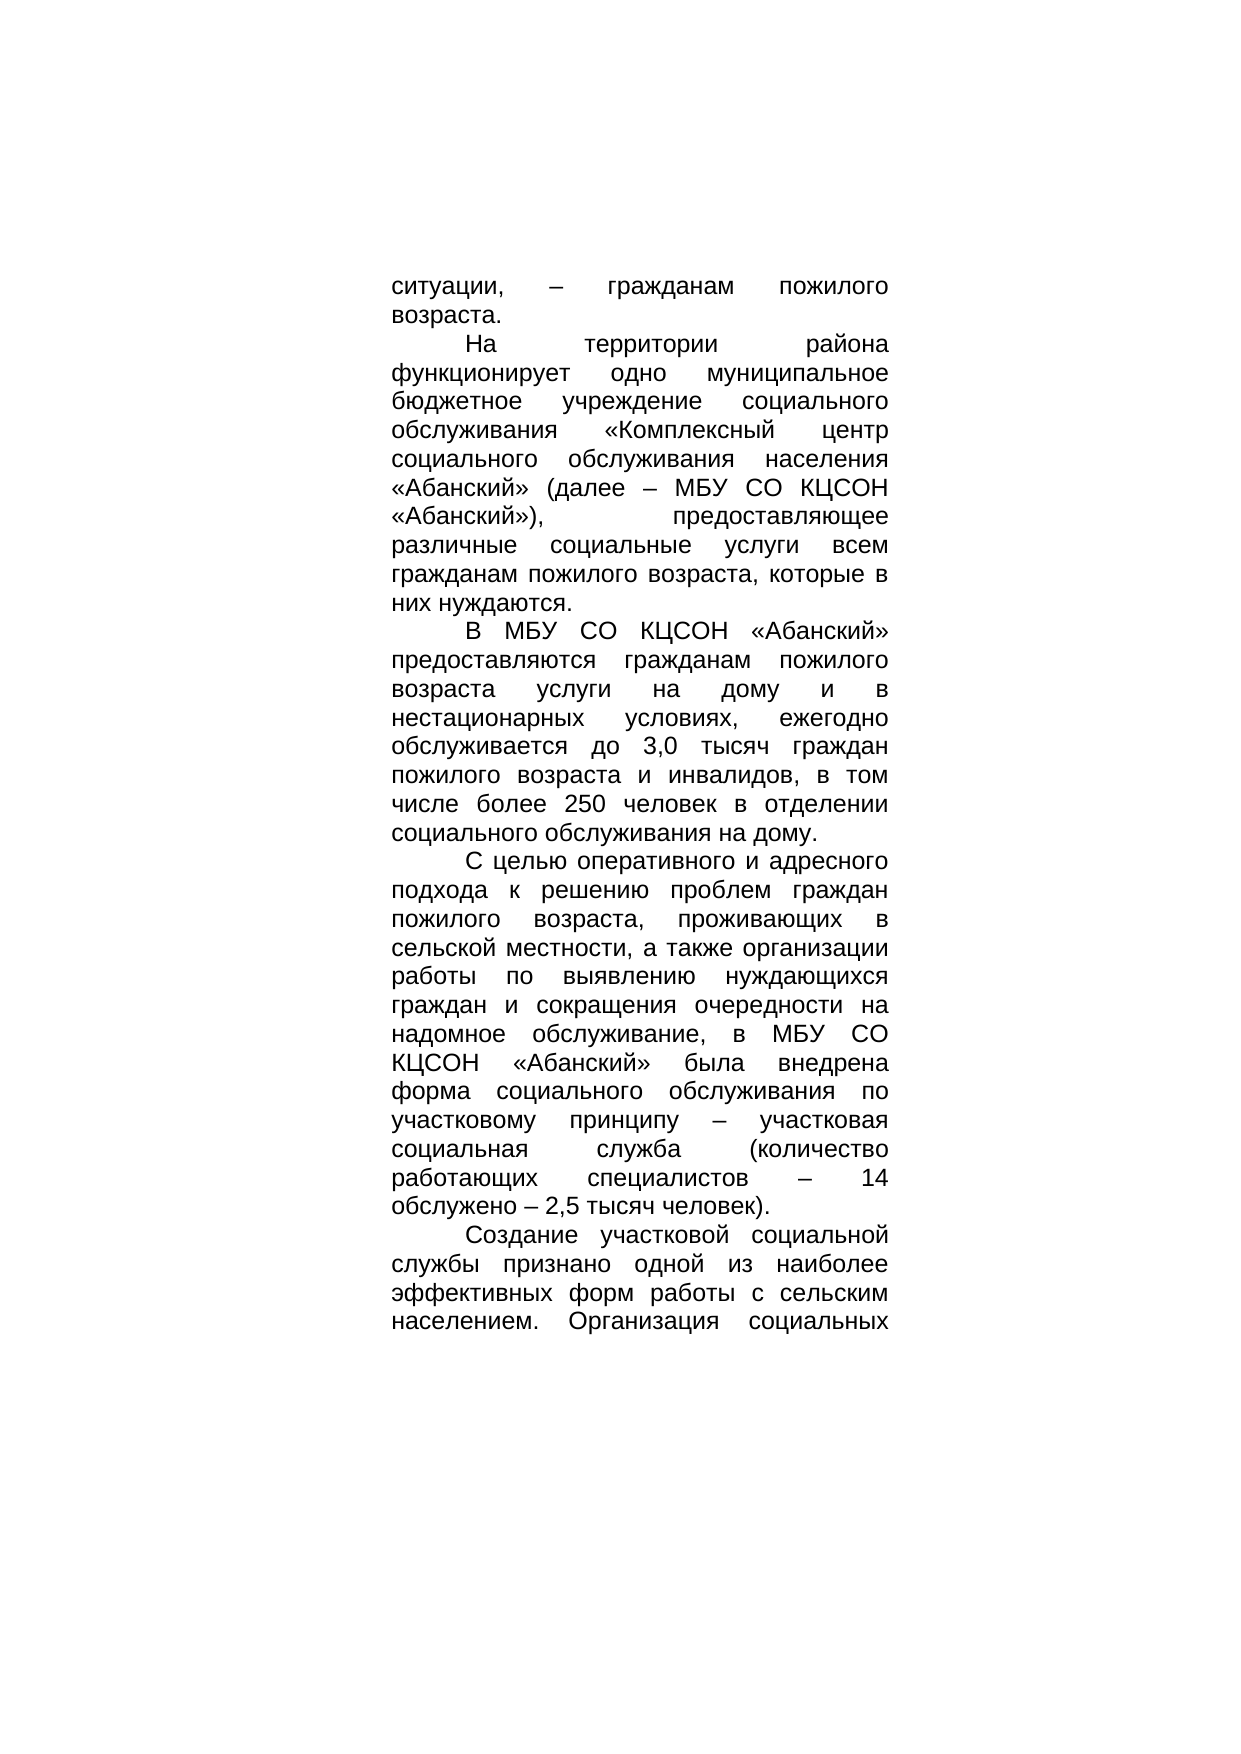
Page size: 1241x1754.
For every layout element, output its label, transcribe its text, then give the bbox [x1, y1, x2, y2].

text В МБУ СО КЦСОН «Абанский» предоставляются гражданам пожилого возраста услуги на дому и в нестационарных условиях, ежегодно обслуживается до 3,0 тысяч граждан пожилого возраста и инвалидов, в том числе более 250 человек в отделении социального обслуживания на дому. [391, 616, 889, 846]
text На территории района функционирует одно муниципальное бюджетное учреждение социального обслуживания «Комплексный центр социального обслуживания населения «Абанский» (далее – МБУ СО КЦСОН «Абанский»), предоставляющее различные социальные услуги всем гражданам пожилого возраста, которые в них нуждаются. [391, 329, 889, 616]
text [391, 1220, 889, 1335]
text С целью оперативного и адресного подхода к решению проблем граждан пожилого возраста, проживающих в сельской местности, а также организации работы по выявлению нуждающихся граждан и сокращения очередности на надомное обслуживание, в МБУ СО КЦСОН «Абанский» была внедрена форма социального обслуживания по участковому принципу – участковая социальная служба (количество работающих специалистов – 14 обслужено – 2,5 тысяч человек). [391, 846, 889, 1220]
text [391, 271, 889, 329]
